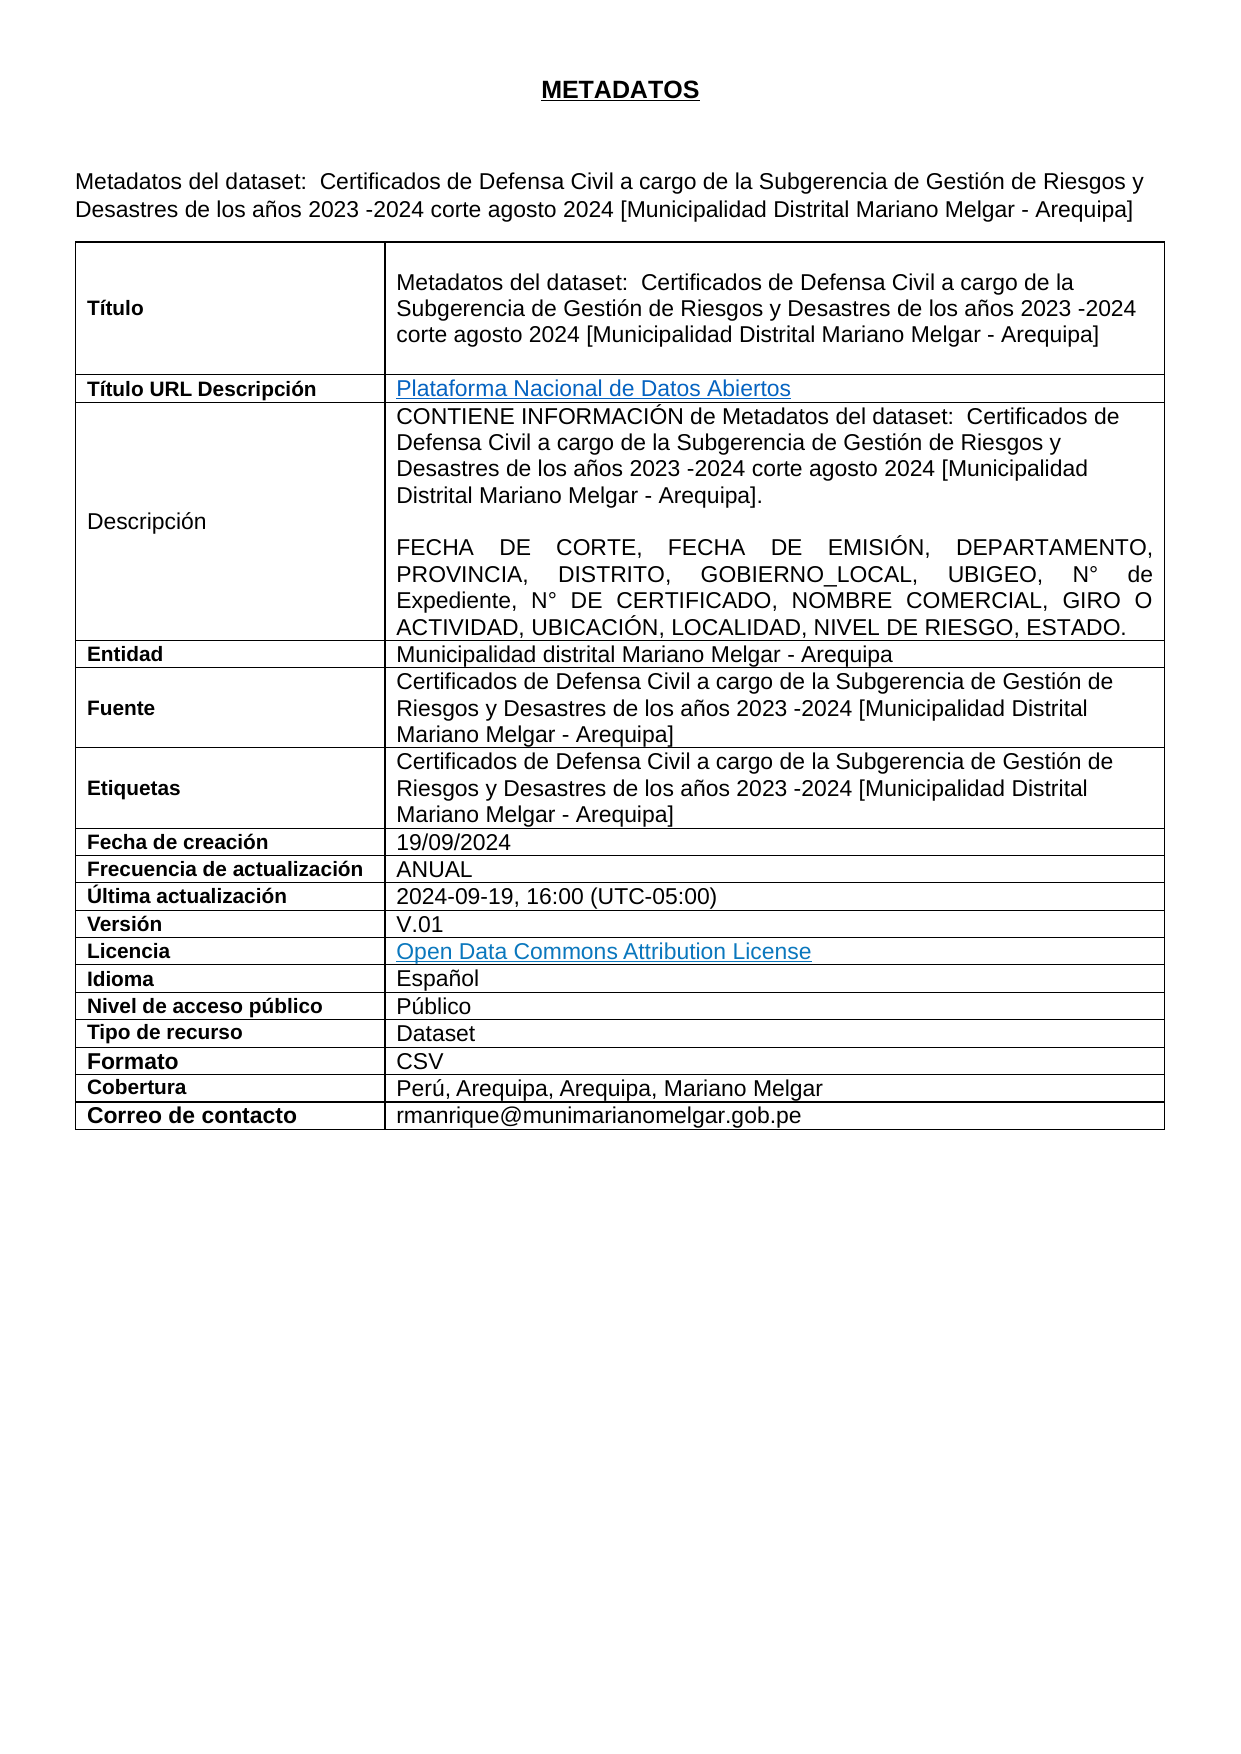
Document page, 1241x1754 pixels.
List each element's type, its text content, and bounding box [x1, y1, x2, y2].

table_cell CSV [386, 1048, 1164, 1074]
table_cell Título URL Descripción [76, 375, 384, 402]
table_cell Etiquetas [76, 748, 384, 827]
table_cell Certificados de Defensa Civil a cargo de la Subgerencia de Gestión de Riesgos y Desastres de los años 2023 -2024 [Municipalidad Distrital Mariano Melgar - Arequipa] [386, 668, 1164, 747]
table_cell Cobertura [76, 1075, 384, 1101]
table_header Título [76, 243, 384, 374]
table_cell Plataforma Nacional de Datos Abiertos [386, 375, 1164, 402]
table_cell Idioma [76, 965, 384, 992]
table_cell Dataset [386, 1020, 1164, 1047]
text Metadatos del dataset: Certificados de Defensa Civil a cargo de la Subgerencia de Gestión de Riesgos y Desastres de los años 2023 -2024 corte agosto 2024 [Municipalidad Distrital Mariano Melgar - Arequipa] [75, 168, 1165, 223]
table_cell Correo de contacto [76, 1103, 384, 1129]
table_cell Fuente [76, 668, 384, 747]
table_cell 2024-09-19, 16:00 (UTC-05:00) [386, 883, 1164, 909]
table_cell Versión [76, 911, 384, 937]
table_cell ANUAL [386, 856, 1164, 882]
table_cell V.01 [386, 911, 1164, 937]
table_cell Tipo de recurso [76, 1020, 384, 1047]
table_cell Municipalidad distrital Mariano Melgar - Arequipa [386, 641, 1164, 667]
table_cell Certificados de Defensa Civil a cargo de la Subgerencia de Gestión de Riesgos y Desastres de los años 2023 -2024 [Municipalidad Distrital Mariano Melgar - Arequipa] [386, 748, 1164, 827]
table_cell Español [386, 965, 1164, 992]
table_cell Licencia [76, 938, 384, 964]
table_cell Público [386, 993, 1164, 1019]
table_cell Frecuencia de actualización [76, 856, 384, 882]
text METADATOS [75, 75, 1165, 104]
table_cell 19/09/2024 [386, 829, 1164, 855]
table_cell Entidad [76, 641, 384, 667]
table_cell Fecha de creación [76, 829, 384, 855]
table_cell Nivel de acceso público [76, 993, 384, 1019]
table_cell CONTIENE INFORMACIÓN de Metadatos del dataset: Certificados de Defensa Civil a cargo de la Subgerencia de Gestión de Riesgos y Desastres de los años 2023 -2024 corte agosto 2024 [Municipalidad Distrital Mariano Melgar - Arequipa]. FECHA DE CORTE, FECHA DE EMISIÓN, DEPARTAMENTO, PROVINCIA, DISTRITO, GOBIERNO_LOCAL, UBIGEO, N° de Expediente, N° DE CERTIFICADO, NOMBRE COMERCIAL, GIRO O ACTIVIDAD, UBICACIÓN, LOCALIDAD, NIVEL DE RIESGO, ESTADO. [386, 403, 1164, 640]
table_cell Última actualización [76, 883, 384, 909]
table_header Metadatos del dataset: Certificados de Defensa Civil a cargo de la Subgerencia de Gestión de Riesgos y Desastres de los años 2023 -2024 corte agosto 2024 [Municipalidad Distrital Mariano Melgar - Arequipa] [386, 243, 1164, 374]
table_cell rmanrique@munimarianomelgar.gob.pe [386, 1103, 1164, 1129]
table_cell Descripción [76, 403, 384, 640]
table_cell Perú, Arequipa, Arequipa, Mariano Melgar [386, 1075, 1164, 1101]
table_cell Formato [76, 1048, 384, 1074]
table_cell Open Data Commons Attribution License [386, 938, 1164, 964]
